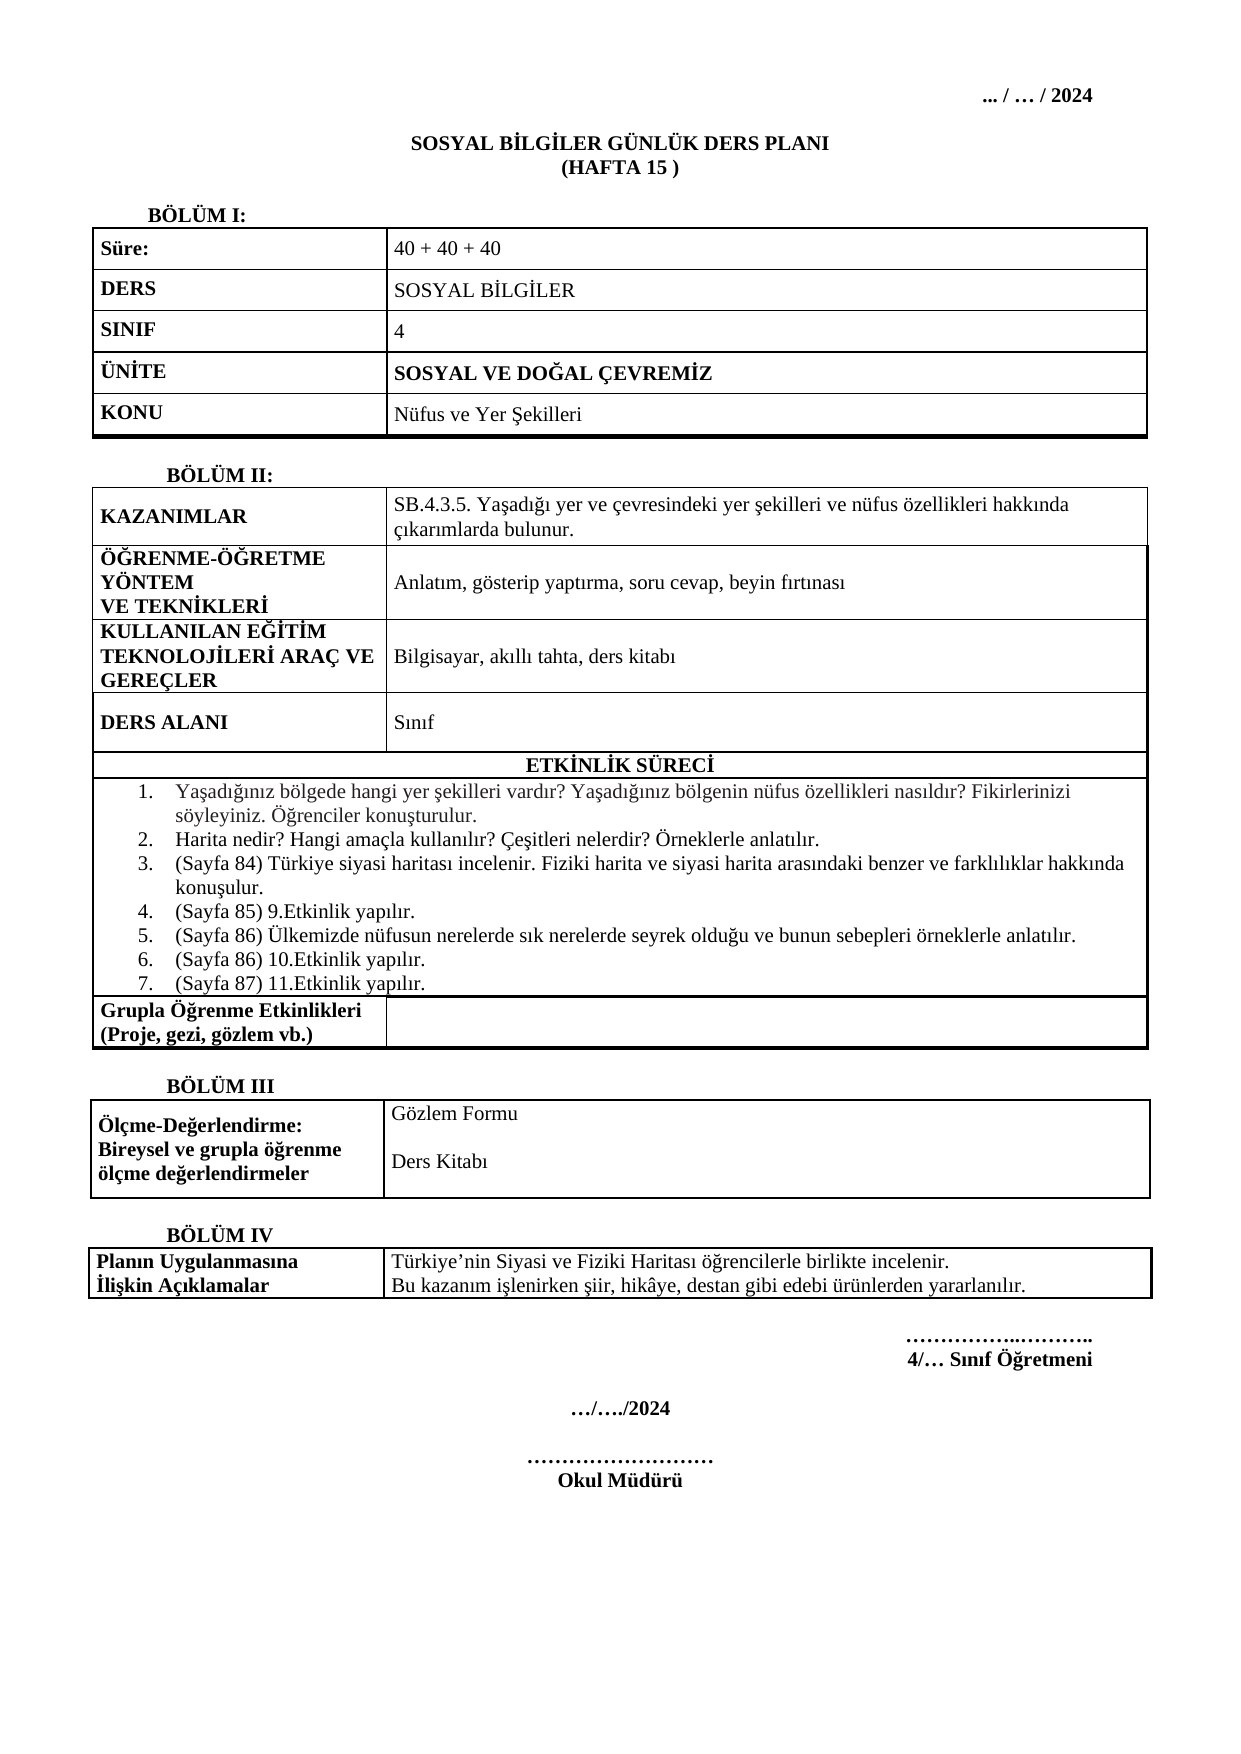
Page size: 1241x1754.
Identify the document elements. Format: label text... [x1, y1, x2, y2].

table_cell Anlatım, gösterip yaptırma, soru cevap, beyin fırtınası [387, 546, 1146, 618]
table_cell Sınıf [387, 693, 1146, 751]
text SOSYAL BİLGİLER GÜNLÜK DERS PLANI [148, 131, 1092, 155]
table_cell Nüfus ve Yer Şekilleri [388, 394, 1146, 434]
table_cell KULLANILAN EĞİTİM TEKNOLOJİLERİ ARAÇ VE GEREÇLER [93, 620, 386, 692]
table_header Planın Uygulanmasına İlişkin Açıklamalar [90, 1249, 383, 1297]
text ……………………… [148, 1444, 1092, 1468]
table_header Süre: [94, 229, 386, 268]
table_header Ölçme-Değerlendirme: Bireysel ve grupla öğrenme ölçme değerlendirmeler [92, 1101, 383, 1197]
table_header 40 + 40 + 40 [388, 229, 1146, 268]
table_cell ÜNİTE [94, 353, 386, 392]
text Okul Müdürü [148, 1468, 1092, 1492]
text BÖLÜM II: [148, 463, 1092, 487]
table_header KAZANIMLAR [93, 488, 386, 545]
text …/…./2024 [148, 1396, 1092, 1419]
text ... / … / 2024 [148, 83, 1092, 107]
table_header SB.4.3.5. Yaşadığı yer ve çevresindeki yer şekilleri ve nüfus özellikleri hakkında çıkarımlarda bulunur. [387, 488, 1147, 545]
table_header Gözlem Formu Ders Kitabı [385, 1101, 1149, 1197]
table_header Türkiye’nin Siyasi ve Fiziki Haritası öğrencilerle birlikte incelenir. Bu kazanım işlenirken şiir, hikâye, destan gibi edebi ürünlerden yararlanılır. [385, 1249, 1150, 1297]
table_cell SOSYAL VE DOĞAL ÇEVREMİZ [388, 353, 1146, 392]
table_cell ÖĞRENME-ÖĞRETME YÖNTEM VE TEKNİKLERİ [93, 546, 386, 618]
text ……………..……….. [148, 1323, 1092, 1347]
table_cell ETKİNLİK SÜRECİ [94, 753, 1146, 777]
table_cell Yaşadığınız bölgede hangi yer şekilleri vardır? Yaşadığınız bölgenin nüfus özellikleri nasıldır? Fikirlerinizi söyleyiniz. Öğrenciler konuşturulur. Harita nedir? Hangi amaçla kullanılır? Çeşitleri nelerdir? Örneklerle anlatılır. (Sayfa 84) Türkiye siyasi haritası incelenir. Fiziki harita ve siyasi harita arasındaki benzer ve farklılıklar hakkında konuşulur. (Sayfa 85) 9.Etkinlik yapılır. (Sayfa 86) Ülkemizde nüfusun nerelerde sık nerelerde seyrek olduğu ve bunun sebepleri örneklerle anlatılır. (Sayfa 86) 10.Etkinlik yapılır. (Sayfa 87) 11.Etkinlik yapılır. [94, 779, 1146, 995]
subtitle BÖLÜM IV [148, 1223, 1092, 1247]
table_cell DERS ALANI [94, 693, 386, 751]
text (HAFTA 15 ) [148, 155, 1092, 179]
table_cell SINIF [94, 311, 386, 351]
table_cell [387, 998, 1146, 1046]
table_cell KONU [94, 394, 386, 434]
table_cell DERS [94, 270, 386, 310]
subtitle BÖLÜM III [148, 1074, 1092, 1098]
table_cell SOSYAL BİLGİLER [388, 270, 1146, 310]
table_cell Grupla Öğrenme Etkinlikleri (Proje, gezi, gözlem vb.) [94, 997, 386, 1046]
text 4/… Sınıf Öğretmeni [148, 1347, 1092, 1371]
table_cell 4 [388, 311, 1146, 351]
text BÖLÜM I: [148, 203, 1092, 227]
table_cell Bilgisayar, akıllı tahta, ders kitabı [387, 620, 1146, 692]
